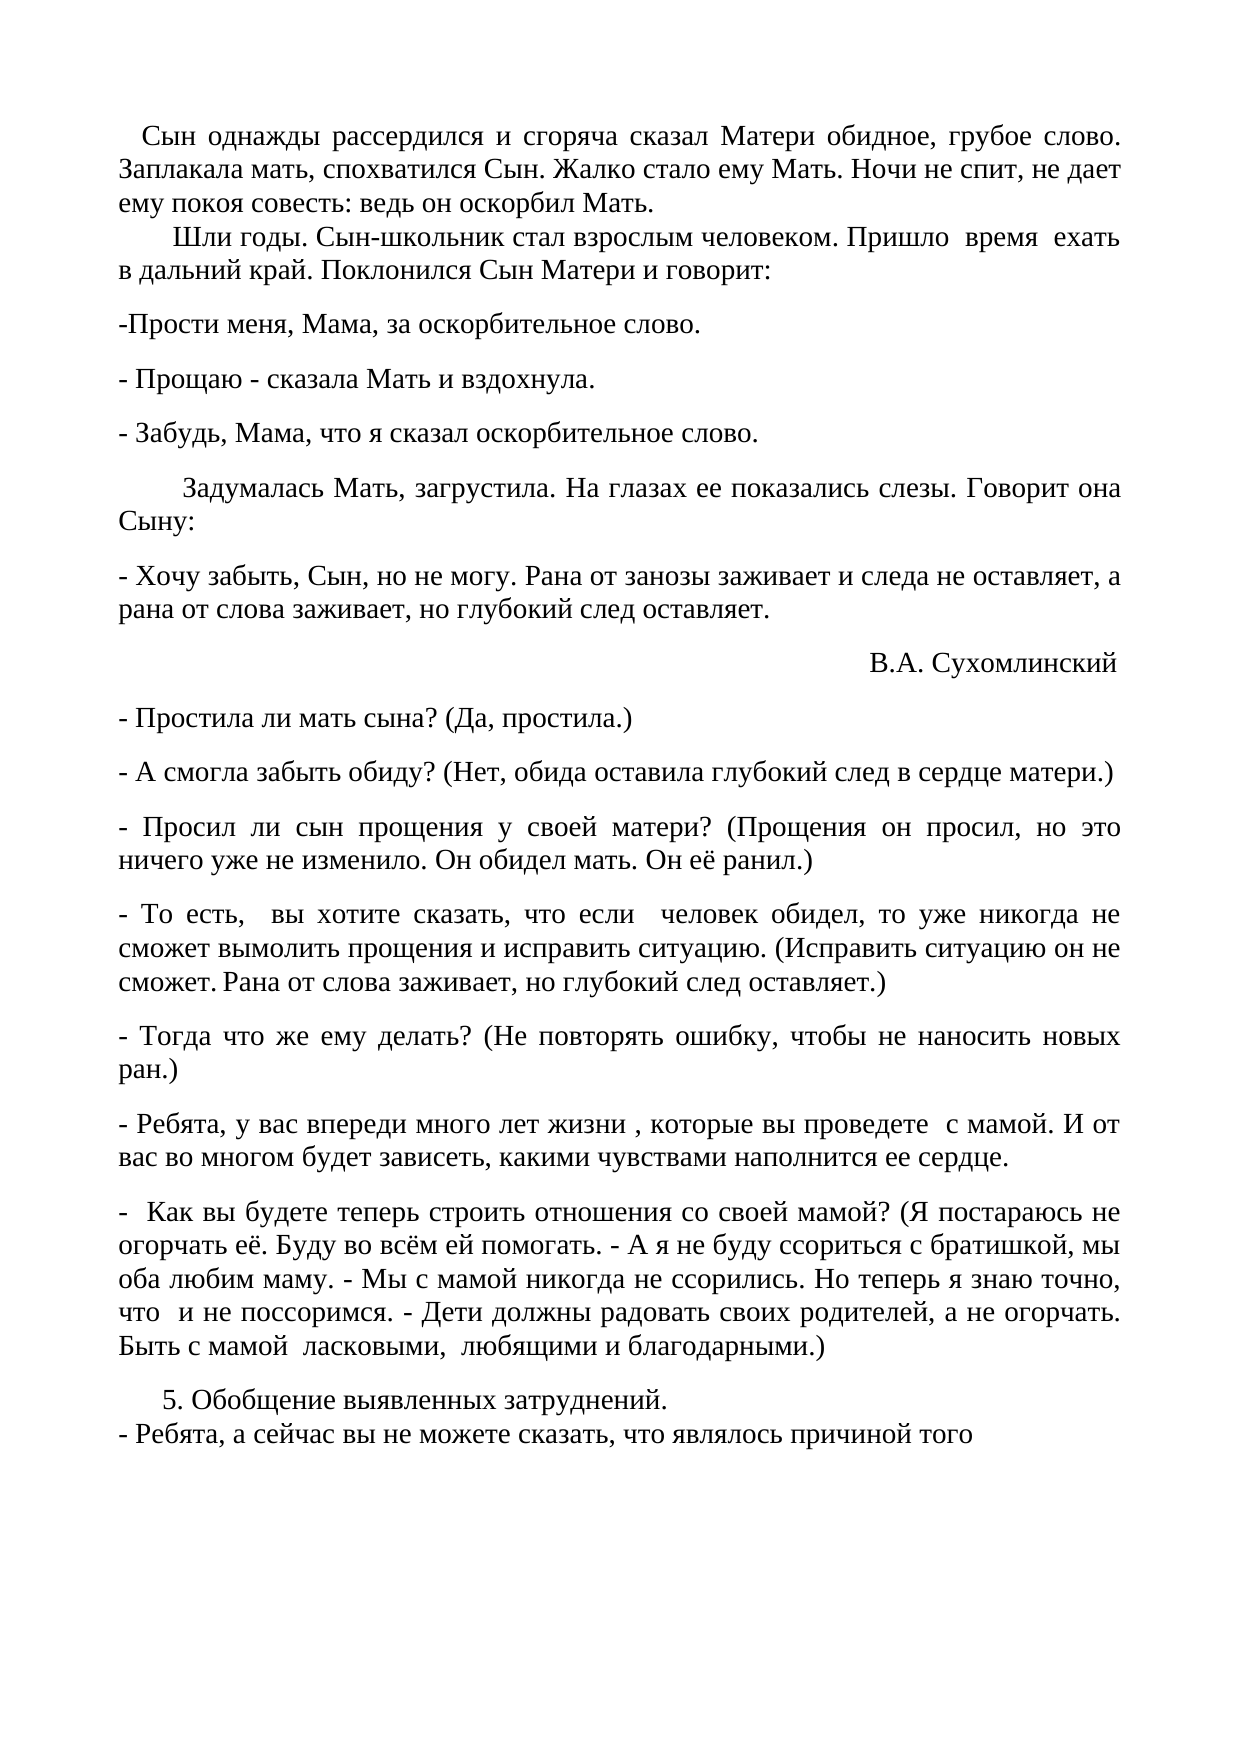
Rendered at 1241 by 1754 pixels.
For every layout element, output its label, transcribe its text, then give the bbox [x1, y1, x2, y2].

text -Прости меня, Мама, за оскорбительное слово. [118, 307, 1122, 340]
text - Простила ли мать сына? (Да, простила.) [118, 700, 1122, 733]
text В.А. Сухомлинский [118, 646, 1122, 679]
text - Забудь, Мама, что я сказал оскорбительное слово. [118, 415, 1122, 449]
text 5. Обобщение выявленных затруднений. [118, 1382, 1122, 1416]
text - Тогда что же ему делать? (Не повторять ошибку, чтобы не наносить новых ран.) [118, 1018, 1122, 1085]
list Шли годы. Сын-школьник стал взрослым человеком. Пришло время ехать в дальний край. Поклонился Сын Матери и говорит: [118, 219, 1122, 286]
text - Прощаю - сказала Мать и вздохнула. [118, 361, 1122, 394]
text - Хочу забыть, Сын, но не могу. Рана от занозы заживает и следа не оставляет, а рана от слова заживает, но глубокий след оставляет. [118, 558, 1122, 625]
text Задумалась Мать, загрустила. На глазах ее показались слезы. Говорит она Сыну: [118, 470, 1122, 537]
text - Ребята, у вас впереди много лет жизни , которые вы проведете с мамой. И от вас во многом будет зависеть, какими чувствами наполнится ее сердце. [118, 1106, 1122, 1173]
text - А смогла забыть обиду? (Нет, обида оставила глубокий след в сердце матери.) [118, 754, 1122, 788]
text - Просил ли сын прощения у своей матери? (Прощения он просил, но это ничего уже не изменило. Он обидел мать. Он её ранил.) [118, 809, 1122, 876]
text - То есть, вы хотите сказать, что если человек обидел, то уже никогда не сможет вымолить прощения и исправить ситуацию. (Исправить ситуацию он не сможет. Рана от слова заживает, но глубокий след оставляет.) [118, 897, 1122, 997]
list Сын однажды рассердился и сгоряча сказал Матери обидное, грубое слово. Заплакала мать, спохватился Сын. Жалко стало ему Мать. Ночи не спит, не дает ему покоя совесть: ведь он оскорбил Мать. [118, 118, 1122, 219]
text - Ребята, а сейчас вы не можете сказать, что являлось причиной того [118, 1416, 1122, 1449]
text - Как вы будете теперь строить отношения со своей мамой? (Я постараюсь не огорчать её. Буду во всём ей помогать. - А я не буду ссориться с братишкой, мы оба любим маму. - Мы с мамой никогда не ссорились. Но теперь я знаю точно, что и не поссоримся. - Дети должны радовать своих родителей, а не огорчать. Быть с мамой ласковыми, любящими и благодарными.) [118, 1194, 1122, 1362]
